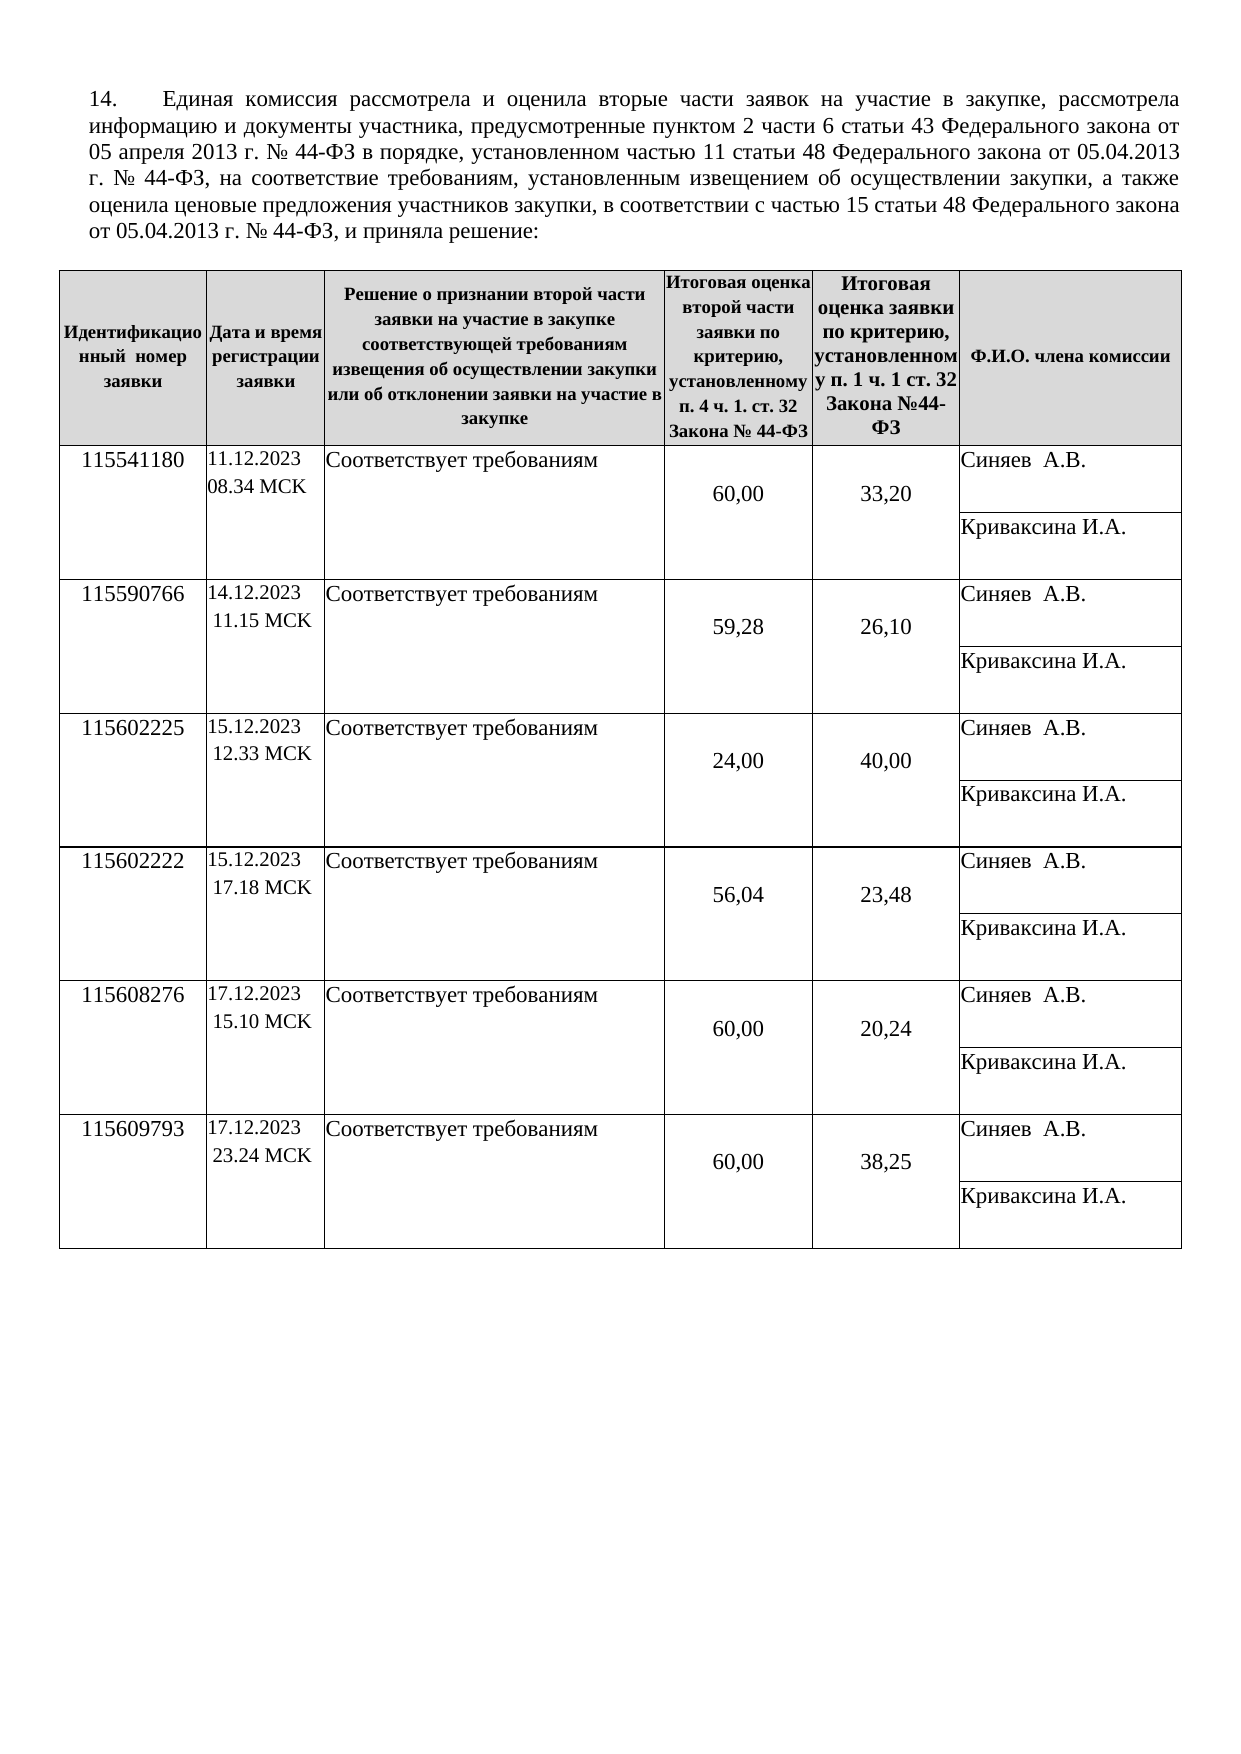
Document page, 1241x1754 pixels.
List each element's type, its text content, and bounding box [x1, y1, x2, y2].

table_cell 115602222 [60, 848, 206, 980]
table_cell 60,00 [665, 981, 812, 1114]
table_cell Синяев А.В. [960, 714, 1181, 779]
table_cell Криваксина И.А. [960, 647, 1181, 713]
table_cell Криваксина И.А. [960, 781, 1181, 846]
table_cell 24,00 [665, 714, 812, 846]
table_cell Синяев А.В. [960, 580, 1181, 646]
text 14. Единая комиссия рассмотрела и оценила вторые части заявок на участие в закупке, рассмотрела информацию и документы участника, предусмотренные пунктом 2 части 6 статьи 43 Федерального закона от 05 апреля 2013 г. № 44-ФЗ в порядке, установленном частью 11 статьи 48 Федерального закона от 05.04.2013 г. № 44-ФЗ, на соответствие требованиям, установленным извещением об осуществлении закупки, а также оценила ценовые предложения участников закупки, в соответствии с частью 15 статьи 48 Федерального закона от 05.04.2013 г. № 44-ФЗ, и приняла решение: [89, 85, 1181, 243]
table_header Решение о признании второй части заявки на участие в закупке соответствующей требованиям извещения об осуществлении закупки или об отклонении заявки на участие в закупке [325, 271, 664, 445]
table_cell 14.12.2023 11.15 MCK [207, 580, 324, 713]
table_cell Криваксина И.А. [960, 1182, 1181, 1248]
table_cell 115590766 [60, 580, 206, 713]
table_cell 115608276 [60, 981, 206, 1114]
table_cell 26,10 [813, 580, 959, 713]
table_cell Криваксина И.А. [960, 513, 1181, 579]
table_cell 115541180 [60, 446, 206, 579]
table_cell 38,25 [813, 1115, 959, 1248]
table_cell 17.12.2023 23.24 MCK [207, 1115, 324, 1248]
table_cell 59,28 [665, 580, 812, 713]
table_cell Синяев А.В. [960, 446, 1181, 512]
table_cell 115609793 [60, 1115, 206, 1248]
table_cell 56,04 [665, 848, 812, 980]
table_cell Криваксина И.А. [960, 914, 1181, 980]
table_cell Криваксина И.А. [960, 1048, 1181, 1114]
table_cell 17.12.2023 15.10 MCK [207, 981, 324, 1114]
table_cell 33,20 [813, 446, 959, 579]
table_cell 23,48 [813, 848, 959, 980]
table_header Итоговая оценка заявки по критерию, установленному п. 1 ч. 1 ст. 32 Закона №44-ФЗ [813, 271, 959, 445]
table_cell 40,00 [813, 714, 959, 846]
table_cell Синяев А.В. [960, 981, 1181, 1047]
table_cell Соответствует требованиям [325, 1115, 664, 1248]
table_cell Синяев А.В. [960, 1115, 1181, 1181]
table_cell Соответствует требованиям [325, 848, 664, 980]
table_cell 15.12.2023 12.33 MCK [207, 714, 324, 846]
table_header Итоговая оценка второй части заявки по критерию, установленному п. 4 ч. 1. ст. 32 Закона № 44-ФЗ [665, 271, 812, 445]
table_cell 115602225 [60, 714, 206, 846]
table_cell 60,00 [665, 446, 812, 579]
table_cell Соответствует требованиям [325, 981, 664, 1114]
table_header Идентификационный номер заявки [60, 271, 206, 445]
table_cell Соответствует требованиям [325, 446, 664, 579]
table_cell 15.12.2023 17.18 MCK [207, 848, 324, 980]
table_cell 20,24 [813, 981, 959, 1114]
table_cell Соответствует требованиям [325, 714, 664, 846]
table_header Дата и время регистрации заявки [207, 271, 324, 445]
table_cell Синяев А.В. [960, 848, 1181, 913]
table_cell Соответствует требованиям [325, 580, 664, 713]
table_header Ф.И.О. члена комиссии [960, 271, 1181, 445]
table_cell 60,00 [665, 1115, 812, 1248]
table_cell 11.12.2023 08.34 MCK [207, 446, 324, 579]
